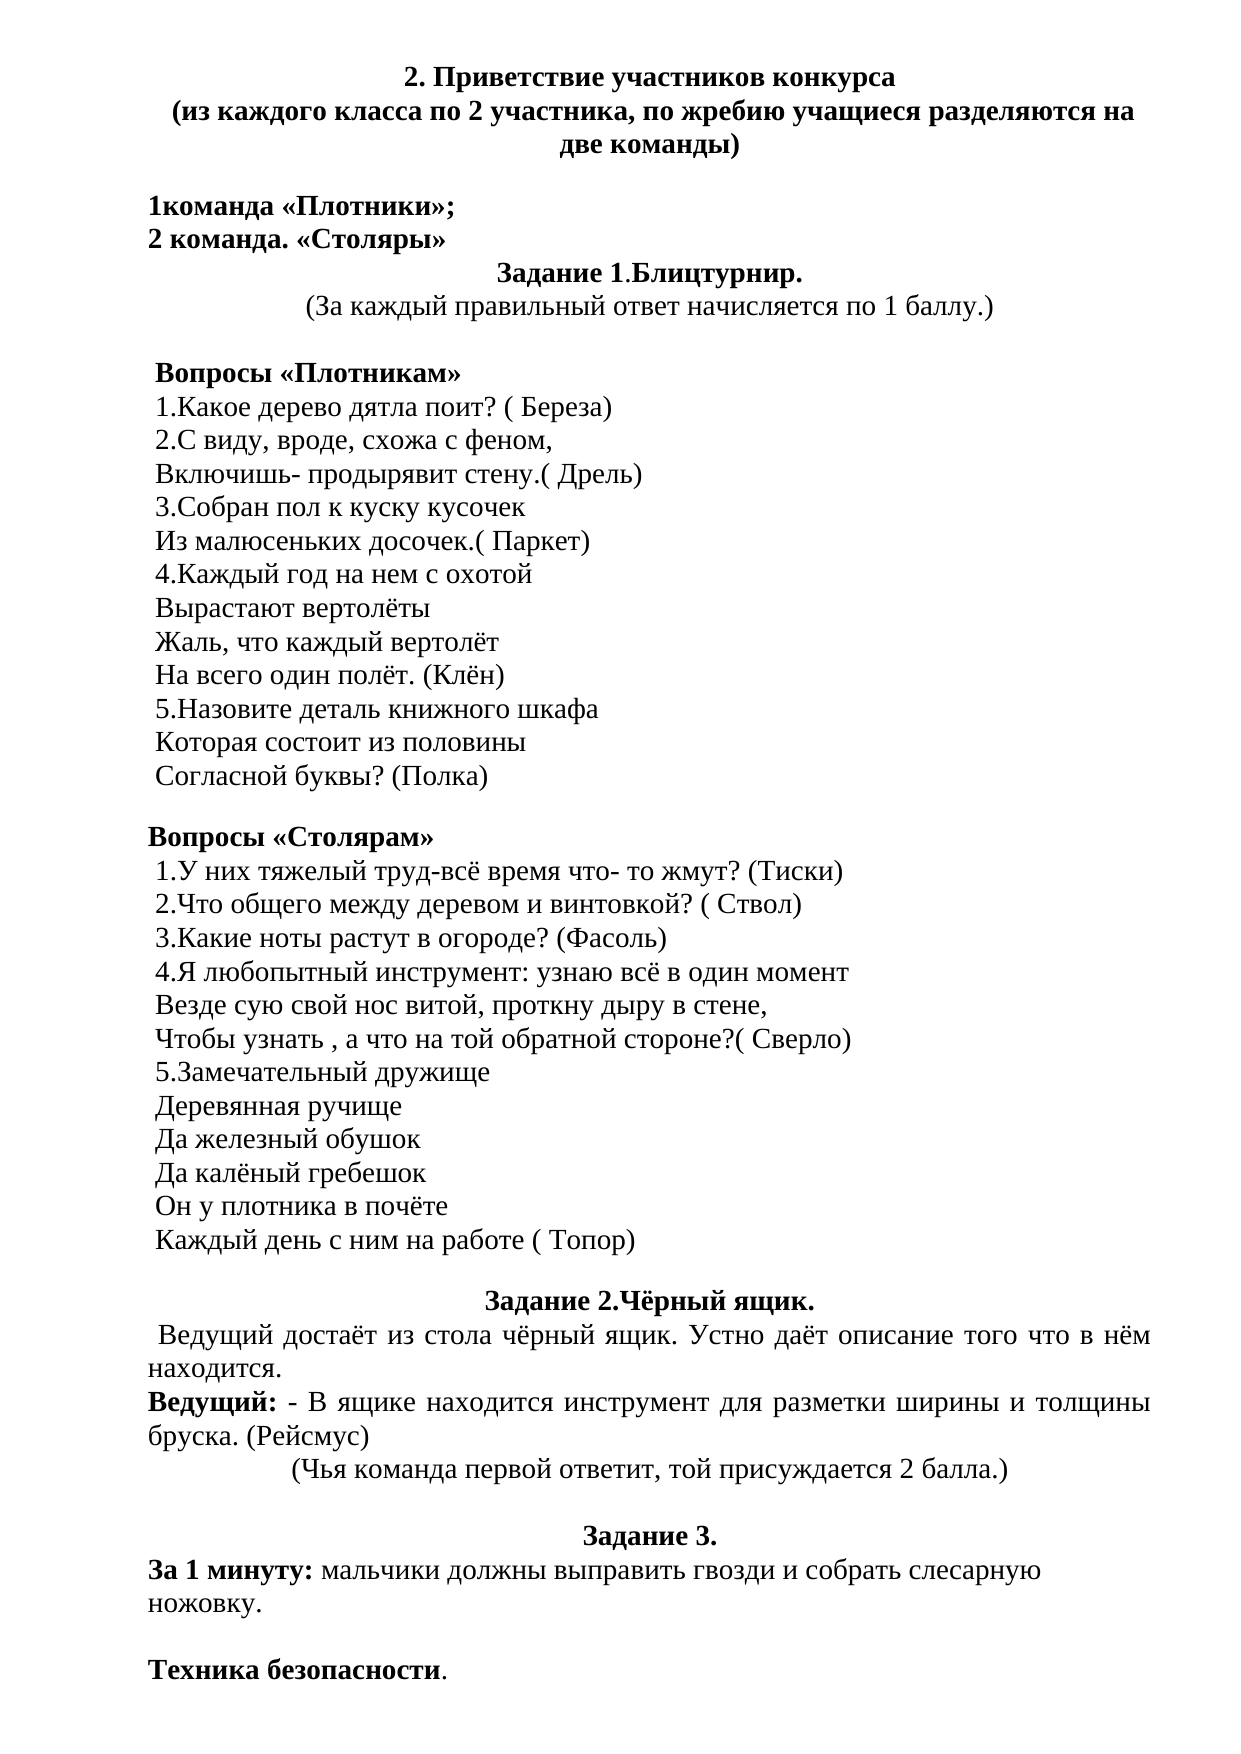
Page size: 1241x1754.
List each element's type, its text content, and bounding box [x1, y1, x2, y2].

text Жаль, что каждый вертолёт [148, 624, 1152, 657]
text (из каждого класса по 2 участника, по жребию учащиеся разделяются на две команды) [148, 93, 1152, 160]
text Чтобы узнать , а что на той обратной стороне?( Сверло) [148, 1021, 1152, 1054]
text Деревянная ручище [148, 1088, 1152, 1121]
text За 1 минуту: мальчики должны выправить гвозди и собрать слесарную ножовку. [148, 1552, 1152, 1619]
text (За каждый правильный ответ начисляется по 1 баллу.) [148, 288, 1152, 322]
text Да калёный гребешок [148, 1155, 1152, 1188]
text Каждый день с ним на работе ( Топор) [148, 1222, 1152, 1256]
text Из малюсеньких досочек.( Паркет) [148, 523, 1152, 557]
text Задание 2.Чёрный ящик. [148, 1283, 1152, 1317]
text 2.С виду, вроде, схожа с феном, [148, 422, 1152, 456]
text Задание 3. [148, 1518, 1152, 1552]
text Ведущий: - В ящике находится инструмент для разметки ширины и толщины бруска. (Рейсмус) [148, 1384, 1152, 1451]
text 5.Назовите деталь книжного шкафа [148, 691, 1152, 724]
text Техника безопасности. [148, 1652, 1152, 1686]
text Ведущий достаёт из стола чёрный ящик. Устно даёт описание того что в нём находится. [148, 1317, 1152, 1384]
text 1.У них тяжелый труд-всё время что- то жмут? (Тиски) [148, 853, 1152, 887]
text Везде сую свой нос витой, проткну дыру в стене, [148, 987, 1152, 1021]
text 4.Каждый год на нем с охотой [148, 557, 1152, 590]
text 2.Что общего между деревом и винтовкой? ( Ствол) [148, 887, 1152, 920]
text Согласной буквы? (Полка) [148, 758, 1152, 791]
text 2 команда. «Столяры» [148, 221, 1152, 255]
text 4.Я любопытный инструмент: узнаю всё в один момент [148, 954, 1152, 987]
text Вопросы «Столярам» [148, 819, 1152, 853]
text Включишь- продырявит стену.( Дрель) [148, 456, 1152, 489]
text 5.Замечательный дружище [148, 1054, 1152, 1088]
text 2. Приветствие участников конкурса [148, 59, 1152, 93]
text На всего один полёт. (Клён) [148, 657, 1152, 691]
text Задание 1.Блицтурнир. [148, 255, 1152, 288]
text Вопросы «Плотникам» [148, 355, 1152, 389]
text Он у плотника в почёте [148, 1188, 1152, 1222]
text Да железный обушок [148, 1121, 1152, 1155]
text Вырастают вертолёты [148, 590, 1152, 624]
text Которая состоит из половины [148, 724, 1152, 758]
text (Чья команда первой ответит, той присуждается 2 балла.) [148, 1451, 1152, 1485]
text 3.Собран пол к куску кусочек [148, 489, 1152, 523]
text 3.Какие ноты растут в огороде? (Фасоль) [148, 920, 1152, 954]
text 1команда «Плотники»; [148, 188, 1152, 221]
text 1.Какое дерево дятла поит? ( Береза) [148, 389, 1152, 422]
